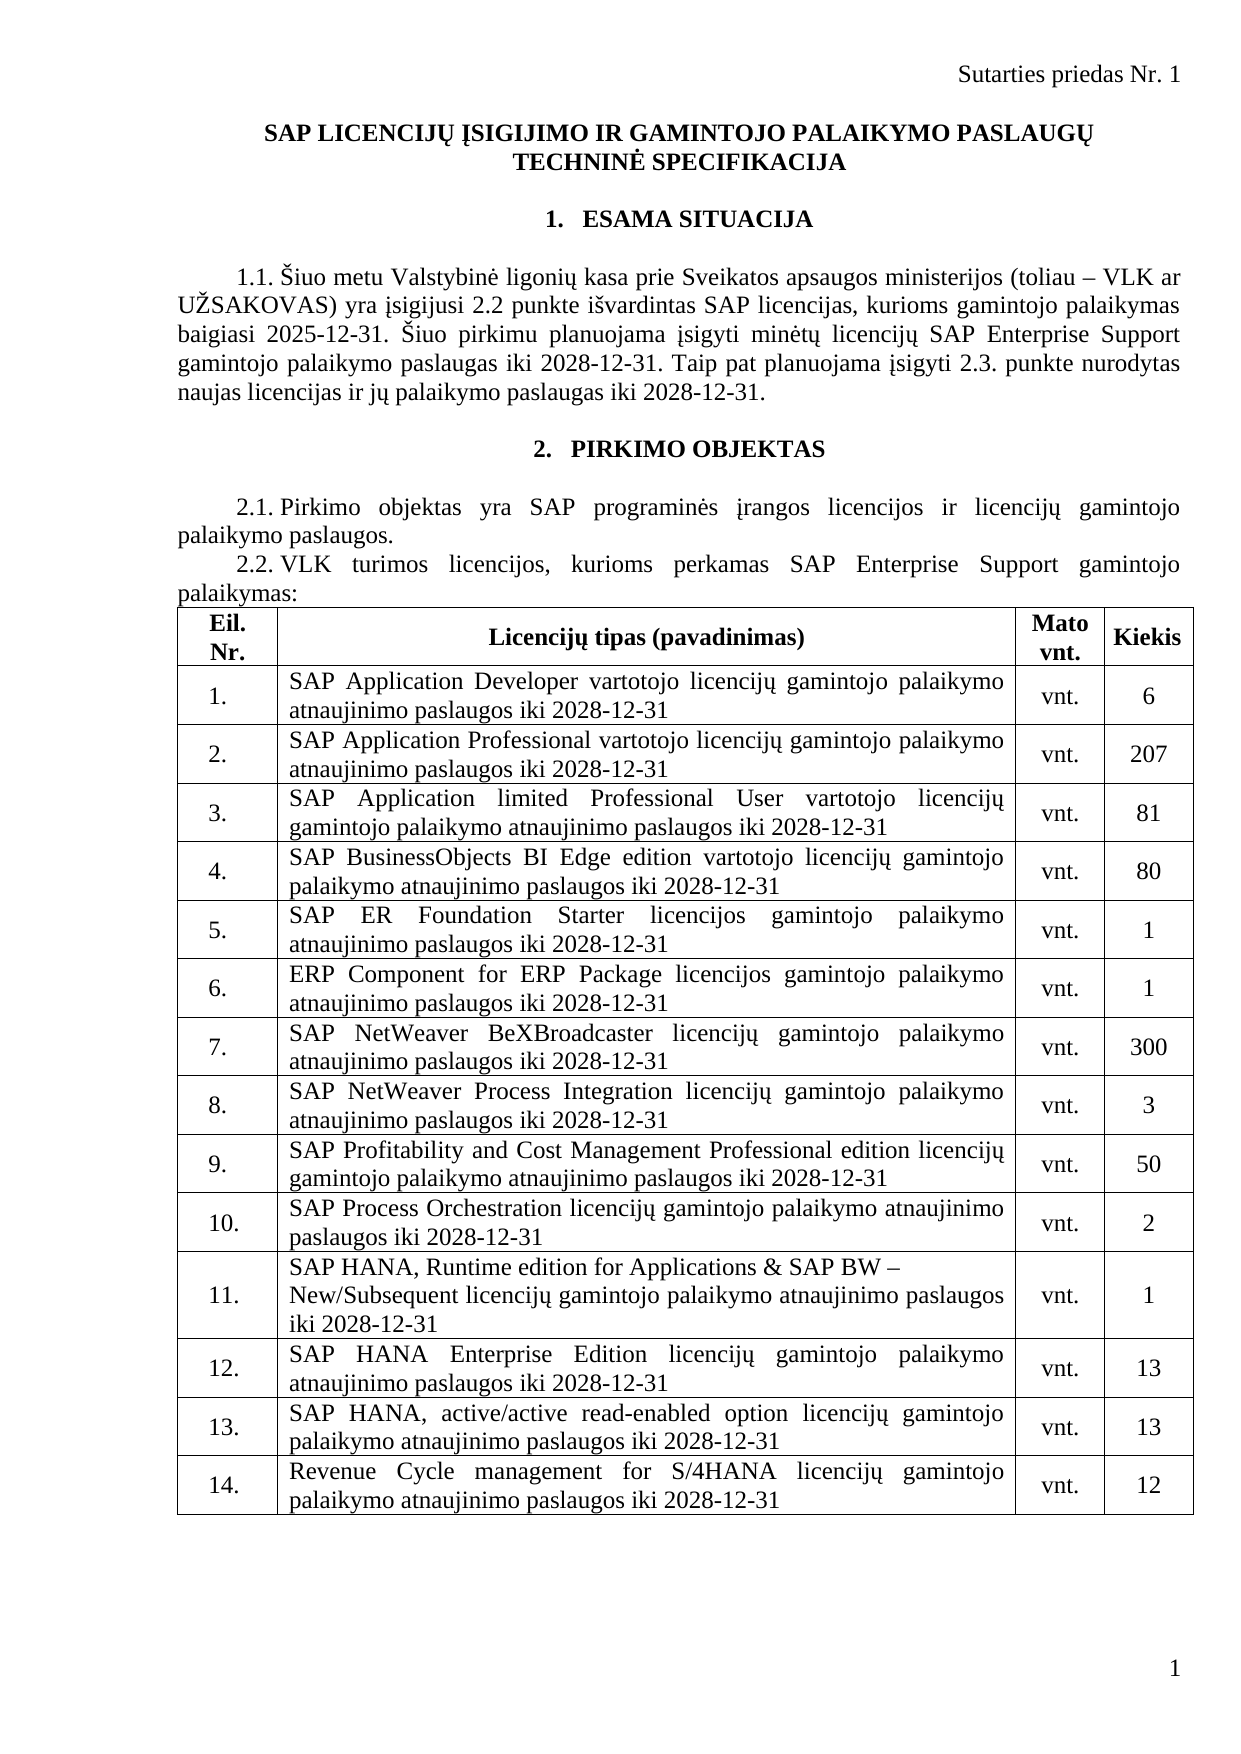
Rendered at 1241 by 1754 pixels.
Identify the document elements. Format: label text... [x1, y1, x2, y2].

table_cell vnt. [1016, 1398, 1104, 1455]
table_cell 12 [1105, 1456, 1193, 1514]
table_cell [178, 1018, 277, 1075]
table_cell vnt. [1016, 1193, 1104, 1251]
table_cell 2 [1105, 1193, 1193, 1251]
table_cell vnt. [1016, 1456, 1104, 1514]
table_cell 1 [1105, 959, 1193, 1017]
table_cell 13 [1105, 1339, 1193, 1397]
table_cell vnt. [1016, 1339, 1104, 1397]
table_cell [178, 1135, 277, 1192]
table_cell 3 [1105, 1076, 1193, 1134]
table_cell vnt. [1016, 1076, 1104, 1134]
table_cell 13 [1105, 1398, 1193, 1455]
table_cell [178, 901, 277, 958]
table_header Eil. Nr. [178, 608, 277, 665]
table_cell [178, 842, 277, 899]
table_cell [178, 1076, 277, 1134]
table_cell SAP Application Developer vartotojo licencijų gamintojo palaikymo atnaujinimo paslaugos iki 2028-12-31 [278, 666, 1015, 724]
table_cell 1 [1105, 901, 1193, 958]
table_cell [178, 1398, 277, 1455]
table_cell vnt. [1016, 1018, 1104, 1075]
text SAP LICENCIJŲ ĮSIGIJIMO IR GAMINTOJO PALAIKYMO PASLAUGŲ [177, 118, 1181, 147]
text TECHNINĖ SPECIFIKACIJA [177, 147, 1181, 176]
table_cell Revenue Cycle management for S/4HANA licencijų gamintojo palaikymo atnaujinimo paslaugos iki 2028-12-31 [278, 1456, 1015, 1514]
table_cell SAP NetWeaver BeXBroadcaster licencijų gamintojo palaikymo atnaujinimo paslaugos iki 2028-12-31 [278, 1018, 1015, 1075]
table_cell [178, 666, 277, 724]
table_cell [178, 725, 277, 782]
table_cell vnt. [1016, 1252, 1104, 1338]
table_cell vnt. [1016, 842, 1104, 899]
list VLK turimos licencijos, kurioms perkamas SAP Enterprise Support gamintojo palaikymas: [177, 549, 1181, 607]
table_cell [178, 959, 277, 1017]
table_cell SAP HANA, Runtime edition for Applications & SAP BW – New/Subsequent licencijų gamintojo palaikymo atnaujinimo paslaugos iki 2028-12-31 [278, 1252, 1015, 1338]
table_cell 300 [1105, 1018, 1193, 1075]
table_cell [178, 1456, 277, 1514]
list Pirkimo objektas yra SAP programinės įrangos licencijos ir licencijų gamintojo palaikymo paslaugos. [177, 492, 1181, 549]
table_cell [178, 1252, 277, 1338]
table_header Mato vnt. [1016, 608, 1104, 665]
table_cell vnt. [1016, 1135, 1104, 1192]
table_cell 50 [1105, 1135, 1193, 1192]
list Pirkimo objektas [177, 434, 1181, 463]
table_header Kiekis [1105, 608, 1193, 665]
table_cell vnt. [1016, 725, 1104, 782]
table_cell vnt. [1016, 666, 1104, 724]
table_cell SAP Application Professional vartotojo licencijų gamintojo palaikymo atnaujinimo paslaugos iki 2028-12-31 [278, 725, 1015, 782]
table_header Licencijų tipas (pavadinimas) [278, 608, 1015, 665]
table_cell 80 [1105, 842, 1193, 899]
list Šiuo metu Valstybinė ligonių kasa prie Sveikatos apsaugos ministerijos (toliau – VLK ar UŽSAKOVAS) yra įsigijusi 2.2 punkte išvardintas SAP licencijas, kurioms gamintojo palaikymas baigiasi 2025-12-31. Šiuo pirkimu planuojama įsigyti minėtų licencijų SAP Enterprise Support gamintojo palaikymo paslaugas iki 2028-12-31. Taip pat planuojama įsigyti 2.3. punkte nurodytas naujas licencijas ir jų palaikymo paslaugas iki 2028-12-31. [177, 262, 1181, 406]
table_cell SAP HANA Enterprise Edition licencijų gamintojo palaikymo atnaujinimo paslaugos iki 2028-12-31 [278, 1339, 1015, 1397]
table_cell SAP Process Orchestration licencijų gamintojo palaikymo atnaujinimo paslaugos iki 2028-12-31 [278, 1193, 1015, 1251]
table_cell SAP HANA, active/active read-enabled option licencijų gamintojo palaikymo atnaujinimo paslaugos iki 2028-12-31 [278, 1398, 1015, 1455]
table_cell [178, 784, 277, 841]
table_cell 6 [1105, 666, 1193, 724]
table_cell SAP Application limited Professional User vartotojo licencijų gamintojo palaikymo atnaujinimo paslaugos iki 2028-12-31 [278, 784, 1015, 841]
table_cell vnt. [1016, 901, 1104, 958]
table_cell SAP NetWeaver Process Integration licencijų gamintojo palaikymo atnaujinimo paslaugos iki 2028-12-31 [278, 1076, 1015, 1134]
table_cell vnt. [1016, 784, 1104, 841]
table_cell SAP ER Foundation Starter licencijos gamintojo palaikymo atnaujinimo paslaugos iki 2028-12-31 [278, 901, 1015, 958]
table_cell ERP Component for ERP Package licencijos gamintojo palaikymo atnaujinimo paslaugos iki 2028-12-31 [278, 959, 1015, 1017]
list Esama situacija [177, 204, 1181, 233]
table_cell 81 [1105, 784, 1193, 841]
table_cell SAP BusinessObjects BI Edge edition vartotojo licencijų gamintojo palaikymo atnaujinimo paslaugos iki 2028-12-31 [278, 842, 1015, 899]
table_cell SAP Profitability and Cost Management Professional edition licencijų gamintojo palaikymo atnaujinimo paslaugos iki 2028-12-31 [278, 1135, 1015, 1192]
table_cell 207 [1105, 725, 1193, 782]
table_cell [178, 1339, 277, 1397]
table_cell 1 [1105, 1252, 1193, 1338]
table_cell vnt. [1016, 959, 1104, 1017]
table_cell [178, 1193, 277, 1251]
